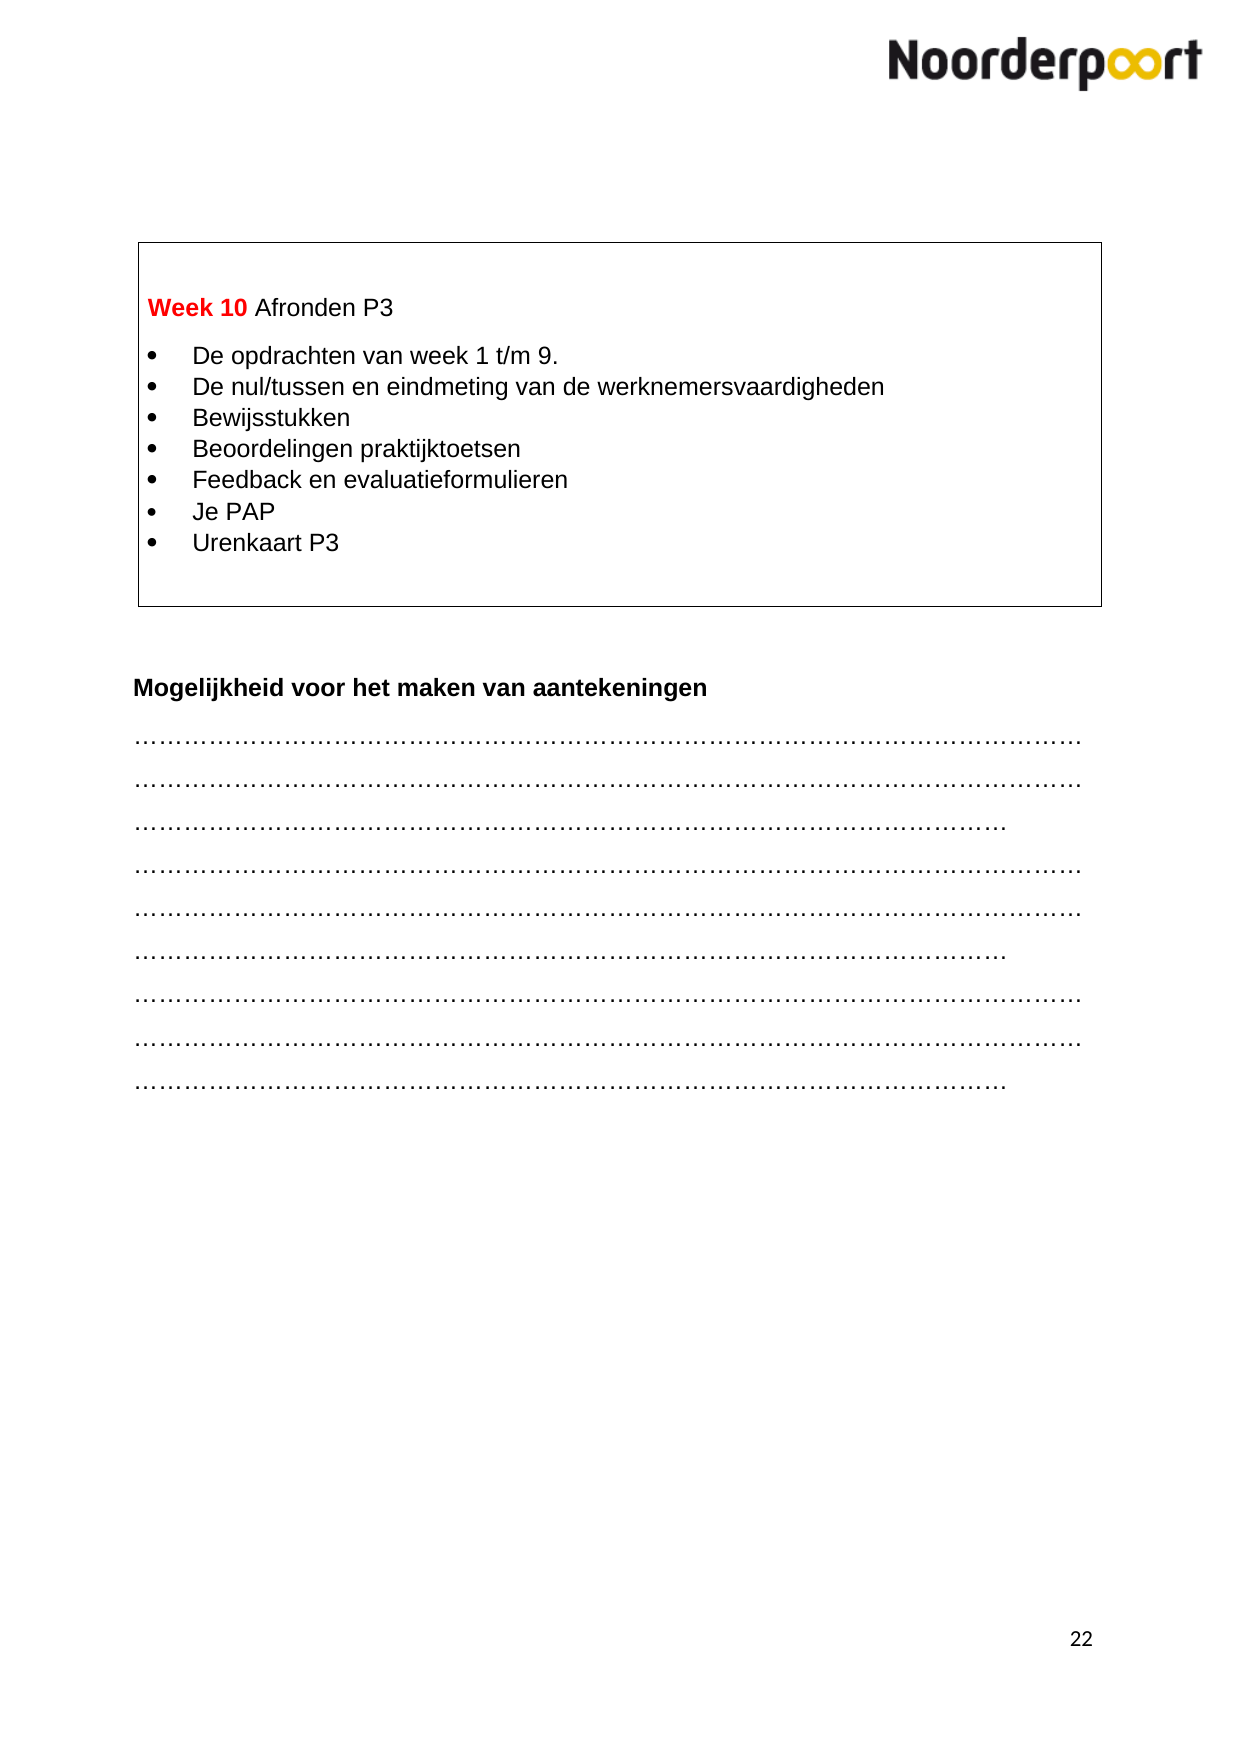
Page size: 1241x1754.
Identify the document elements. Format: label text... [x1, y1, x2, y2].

list Bewijsstukken [139, 400, 1101, 431]
text ……………………………………………………………………………………………………………………………………………………………………………………………………………………………………………………………………………………………………… [133, 979, 1093, 1094]
picture [882, 31, 1205, 93]
text ……………………………………………………………………………………………………………………………………………………………………………………………………………………………………………………………………………………………………… [133, 721, 1093, 836]
text Week 10 Afronden P3 [139, 290, 1101, 322]
list Urenkaart P3 [139, 524, 1101, 556]
list Feedback en evaluatieformulieren [139, 462, 1101, 493]
list Beoordelingen praktijktoetsen [139, 431, 1101, 462]
list De nul/tussen en eindmeting van de werknemersvaardigheden [139, 369, 1101, 400]
text Mogelijkheid voor het maken van aantekeningen [133, 673, 1093, 702]
list De opdrachten van week 1 t/m 9. [139, 338, 1101, 369]
text ……………………………………………………………………………………………………………………………………………………………………………………………………………………………………………………………………………………………………… [133, 850, 1093, 965]
list Je PAP [139, 493, 1101, 524]
